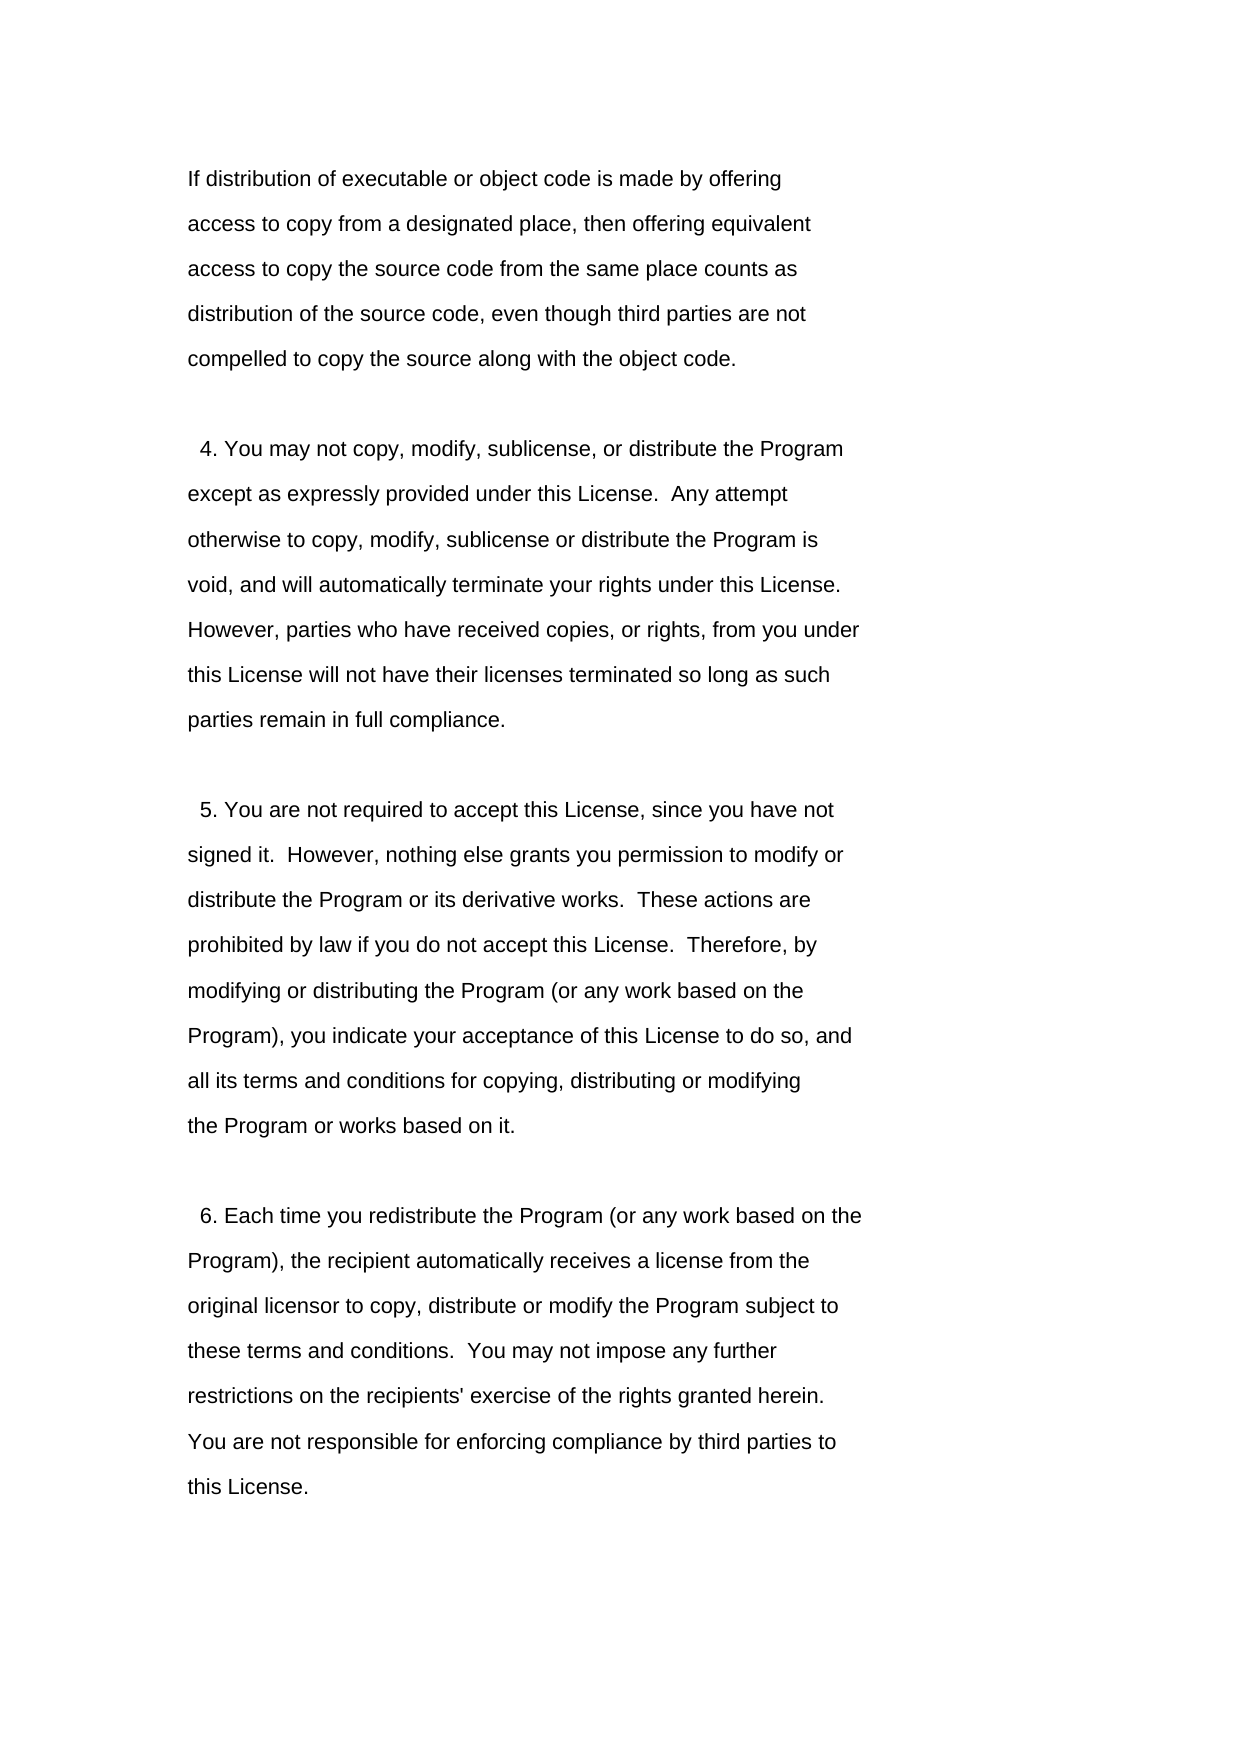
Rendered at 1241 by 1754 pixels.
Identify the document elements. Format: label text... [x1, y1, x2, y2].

text except as expressly provided under this License. Any attempt [187, 478, 1053, 510]
text Program), you indicate your acceptance of this License to do so, and [187, 1019, 1053, 1051]
text these terms and conditions. You may not impose any further [187, 1335, 1053, 1367]
text If distribution of executable or object code is made by offering [187, 162, 1053, 194]
text prohibited by law if you do not accept this License. Therefore, by [187, 929, 1053, 961]
text restrictions on the recipients' exercise of the rights granted herein. [187, 1380, 1053, 1412]
text this License. [187, 1470, 1053, 1502]
text You are not responsible for enforcing compliance by third parties to [187, 1425, 1053, 1457]
text this License will not have their licenses terminated so long as such [187, 658, 1053, 691]
text modifying or distributing the Program (or any work based on the [187, 974, 1053, 1006]
text distribution of the source code, even though third parties are not [187, 297, 1053, 330]
text the Program or works based on it. [187, 1109, 1053, 1142]
text otherwise to copy, modify, sublicense or distribute the Program is [187, 523, 1053, 555]
text void, and will automatically terminate your rights under this License. [187, 568, 1053, 600]
text Program), the recipient automatically receives a license from the [187, 1244, 1053, 1277]
text original licensor to copy, distribute or modify the Program subject to [187, 1289, 1053, 1322]
text compelled to copy the source along with the object code. [187, 342, 1053, 375]
text all its terms and conditions for copying, distributing or modifying [187, 1064, 1053, 1097]
text distribute the Program or its derivative works. These actions are [187, 884, 1053, 916]
text access to copy the source code from the same place counts as [187, 252, 1053, 285]
text However, parties who have received copies, or rights, from you under [187, 613, 1053, 646]
text parties remain in full compliance. [187, 703, 1053, 736]
text 6. Each time you redistribute the Program (or any work based on the [187, 1199, 1053, 1232]
text signed it. However, nothing else grants you permission to modify or [187, 838, 1053, 871]
text access to copy from a designated place, then offering equivalent [187, 207, 1053, 239]
text 5. You are not required to accept this License, since you have not [187, 793, 1053, 826]
text 4. You may not copy, modify, sublicense, or distribute the Program [187, 433, 1053, 465]
